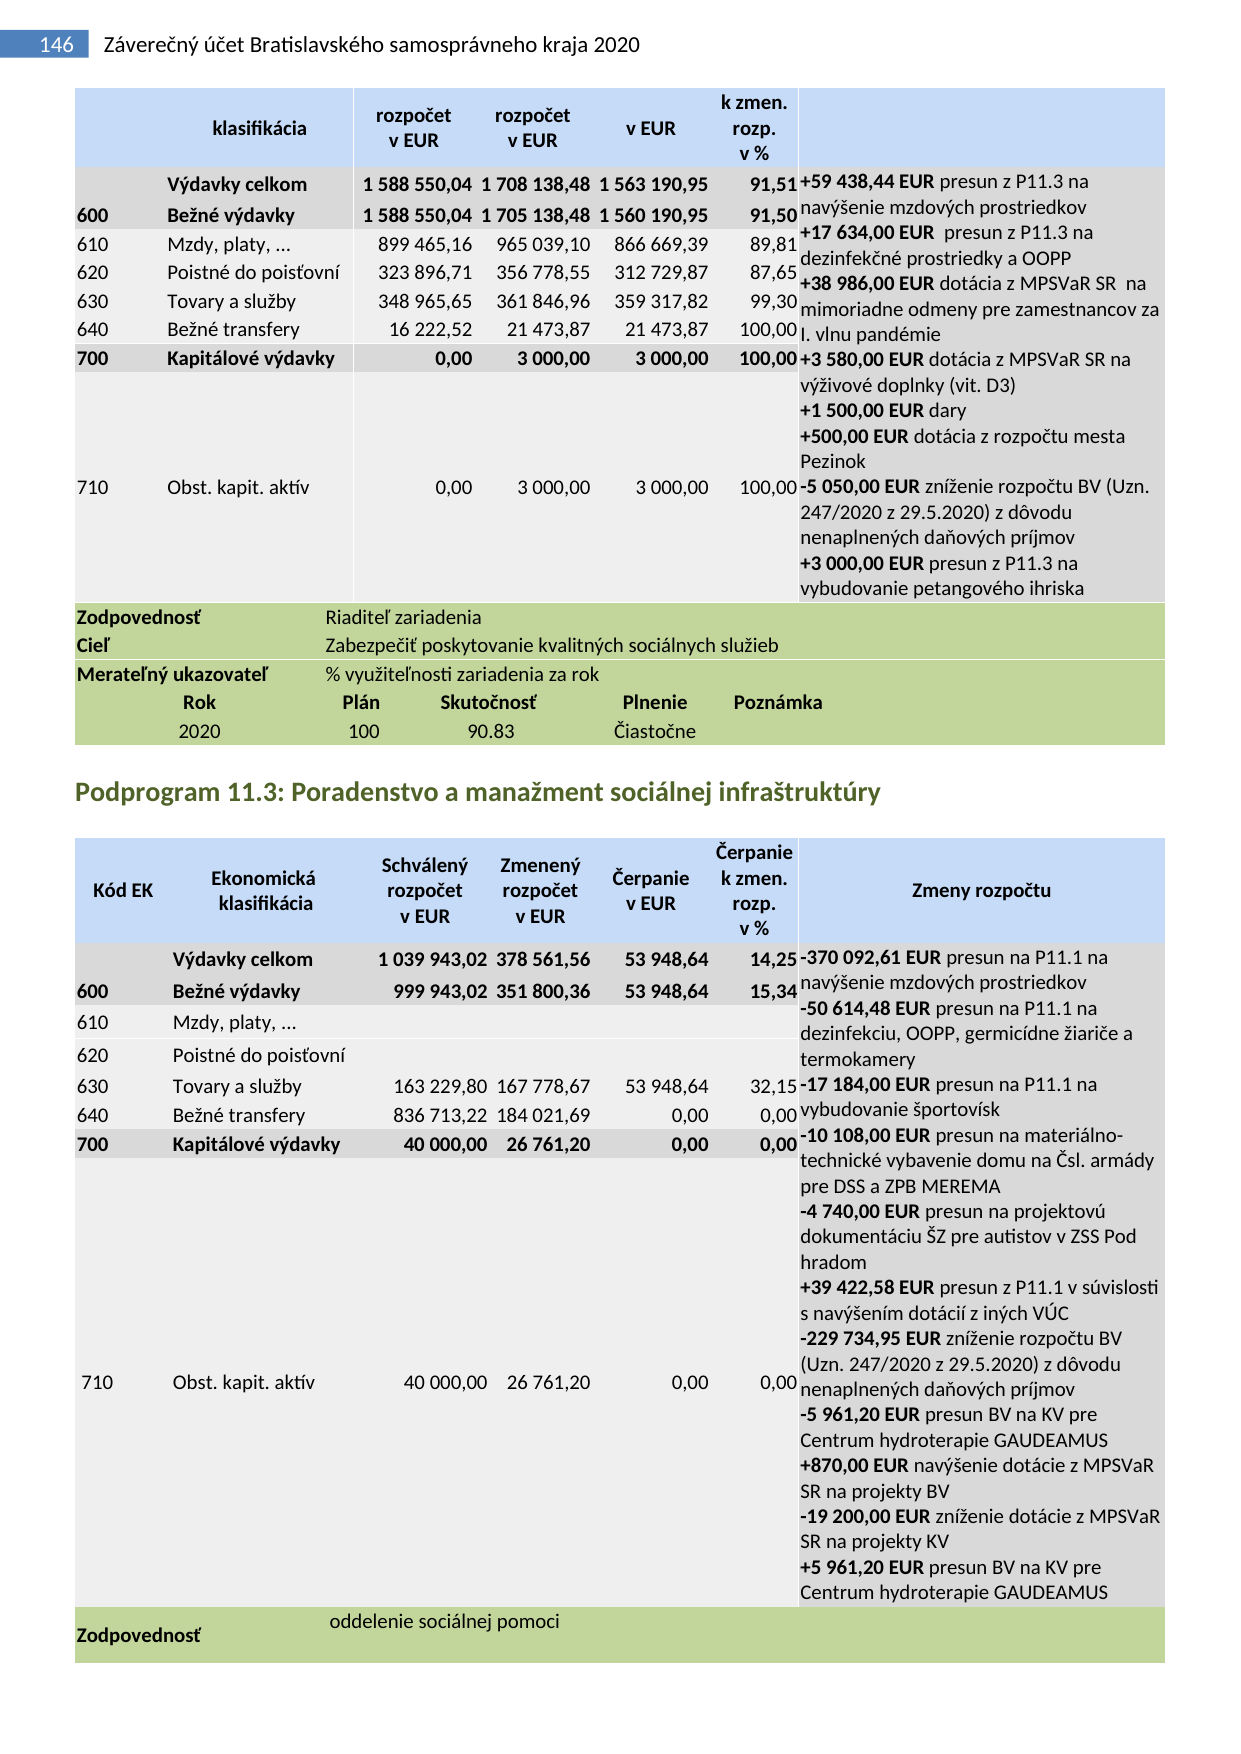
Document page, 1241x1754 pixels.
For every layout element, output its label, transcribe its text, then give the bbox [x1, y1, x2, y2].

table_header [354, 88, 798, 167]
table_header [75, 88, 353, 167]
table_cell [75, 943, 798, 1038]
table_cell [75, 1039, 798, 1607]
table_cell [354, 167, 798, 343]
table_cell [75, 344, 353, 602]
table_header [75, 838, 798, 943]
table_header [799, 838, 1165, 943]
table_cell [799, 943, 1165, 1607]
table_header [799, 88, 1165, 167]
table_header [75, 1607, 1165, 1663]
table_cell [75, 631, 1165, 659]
text Podprogram 11.3: Poradenstvo a manažment sociálnej infraštruktúry [75, 774, 1165, 809]
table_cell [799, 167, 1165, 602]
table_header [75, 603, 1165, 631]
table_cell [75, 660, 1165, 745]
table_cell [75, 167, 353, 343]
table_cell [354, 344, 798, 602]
